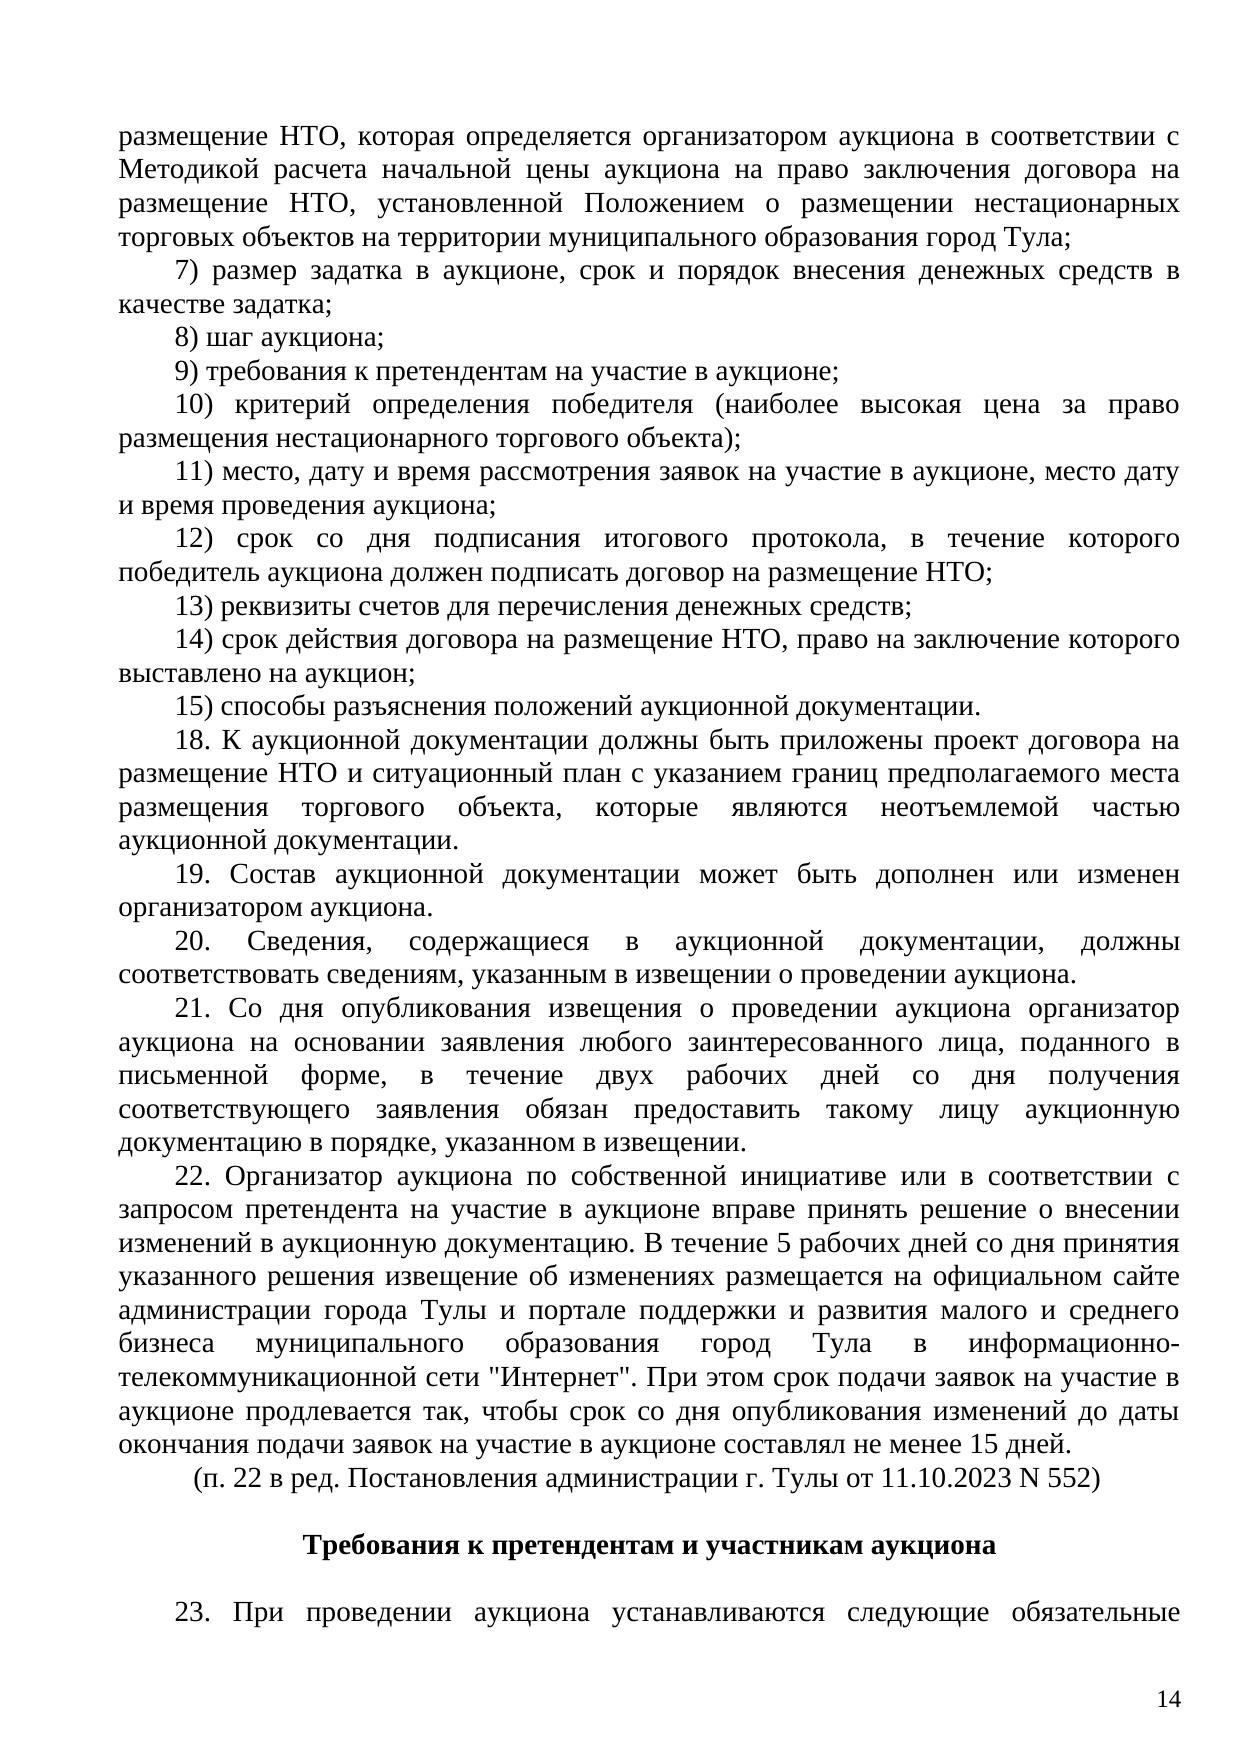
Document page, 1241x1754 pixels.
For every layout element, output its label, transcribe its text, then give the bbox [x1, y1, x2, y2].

text 10) критерий определения победителя (наиболее высокая цена за право размещения нестационарного торгового объекта); [118, 386, 1181, 453]
text 19. Состав аукционной документации может быть дополнен или изменен организатором аукциона. [118, 856, 1181, 923]
text 9) требования к претендентам на участие в аукционе; [118, 353, 1181, 386]
text 22. Организатор аукциона по собственной инициативе или в соответствии с запросом претендента на участие в аукционе вправе принять решение о внесении изменений в аукционную документацию. В течение 5 рабочих дней со дня принятия указанного решения извещение об изменениях размещается на официальном сайте администрации города Тулы и портале поддержки и развития малого и среднего бизнеса муниципального образования город Тула в информационно-телекоммуникационной сети "Интернет". При этом срок подачи заявок на участие в аукционе продлевается так, чтобы срок со дня опубликования изменений до даты окончания подачи заявок на участие в аукционе составлял не менее 15 дней. [118, 1158, 1181, 1460]
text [118, 1594, 1181, 1627]
title Требования к претендентам и участникам аукциона [118, 1527, 1181, 1560]
text 21. Со дня опубликования извещения о проведении аукциона организатор аукциона на основании заявления любого заинтересованного лица, поданного в письменной форме, в течение двух рабочих дней со дня получения соответствующего заявления обязан предоставить такому лицу аукционную документацию в порядке, указанном в извещении. [118, 990, 1181, 1158]
text 14) срок действия договора на размещение НТО, право на заключение которого выставлено на аукцион; [118, 621, 1181, 688]
text 11) место, дату и время рассмотрения заявок на участие в аукционе, место дату и время проведения аукциона; [118, 453, 1181, 521]
text 13) реквизиты счетов для перечисления денежных средств; [118, 588, 1181, 621]
text 7) размер задатка в аукционе, срок и порядок внесения денежных средств в качестве задатка; [118, 252, 1181, 319]
text (п. 22 в ред. Постановления администрации г. Тулы от 11.10.2023 N 552) [118, 1460, 1181, 1493]
text 12) срок со дня подписания итогового протокола, в течение которого победитель аукциона должен подписать договор на размещение НТО; [118, 521, 1181, 588]
text 15) способы разъяснения положений аукционной документации. [118, 688, 1181, 722]
text 20. Сведения, содержащиеся в аукционной документации, должны соответствовать сведениям, указанным в извещении о проведении аукциона. [118, 923, 1181, 990]
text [118, 118, 1181, 252]
text 8) шаг аукциона; [118, 319, 1181, 353]
text 18. К аукционной документации должны быть приложены проект договора на размещение НТО и ситуационный план с указанием границ предполагаемого места размещения торгового объекта, которые являются неотъемлемой частью аукционной документации. [118, 722, 1181, 856]
